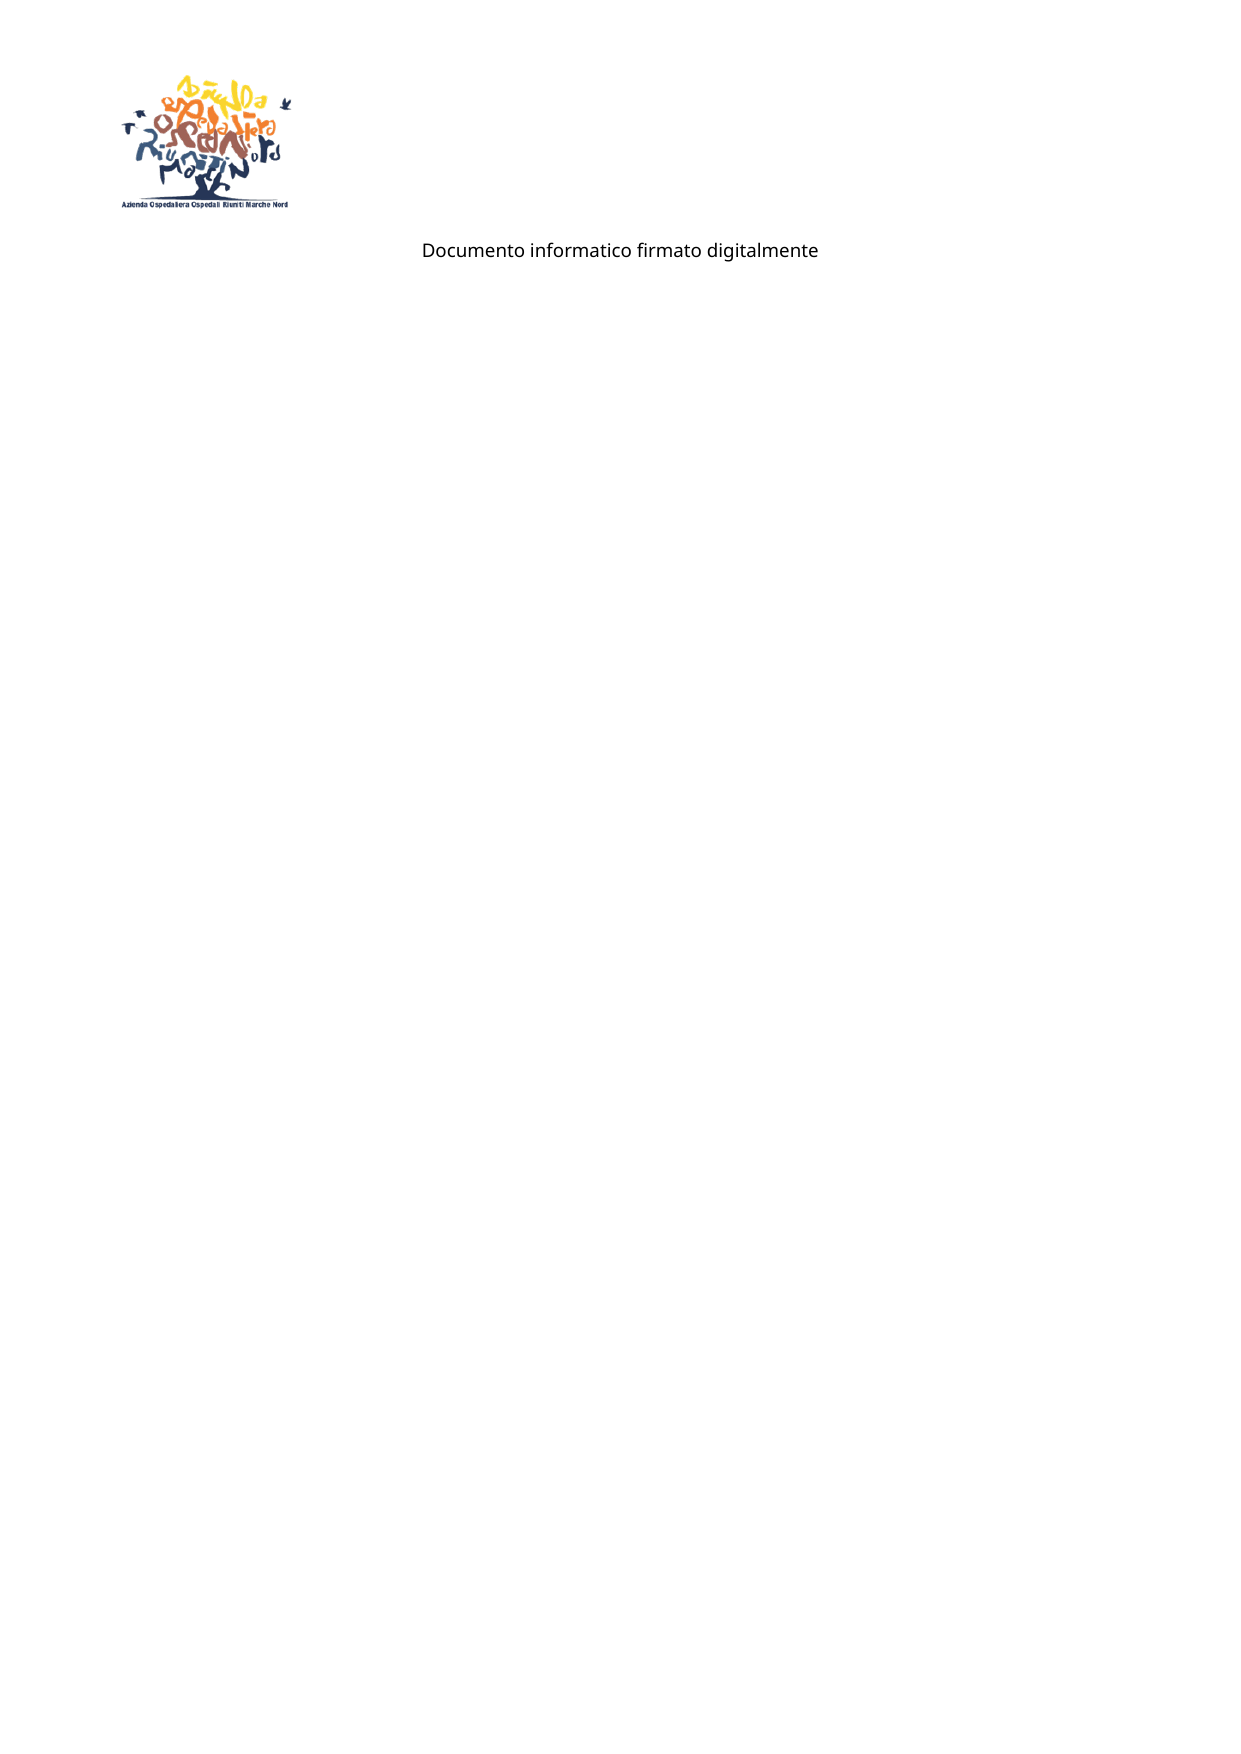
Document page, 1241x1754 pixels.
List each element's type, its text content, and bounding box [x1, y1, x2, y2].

text Documento informatico firmato digitalmente [118, 237, 1122, 262]
picture [118, 73, 292, 209]
